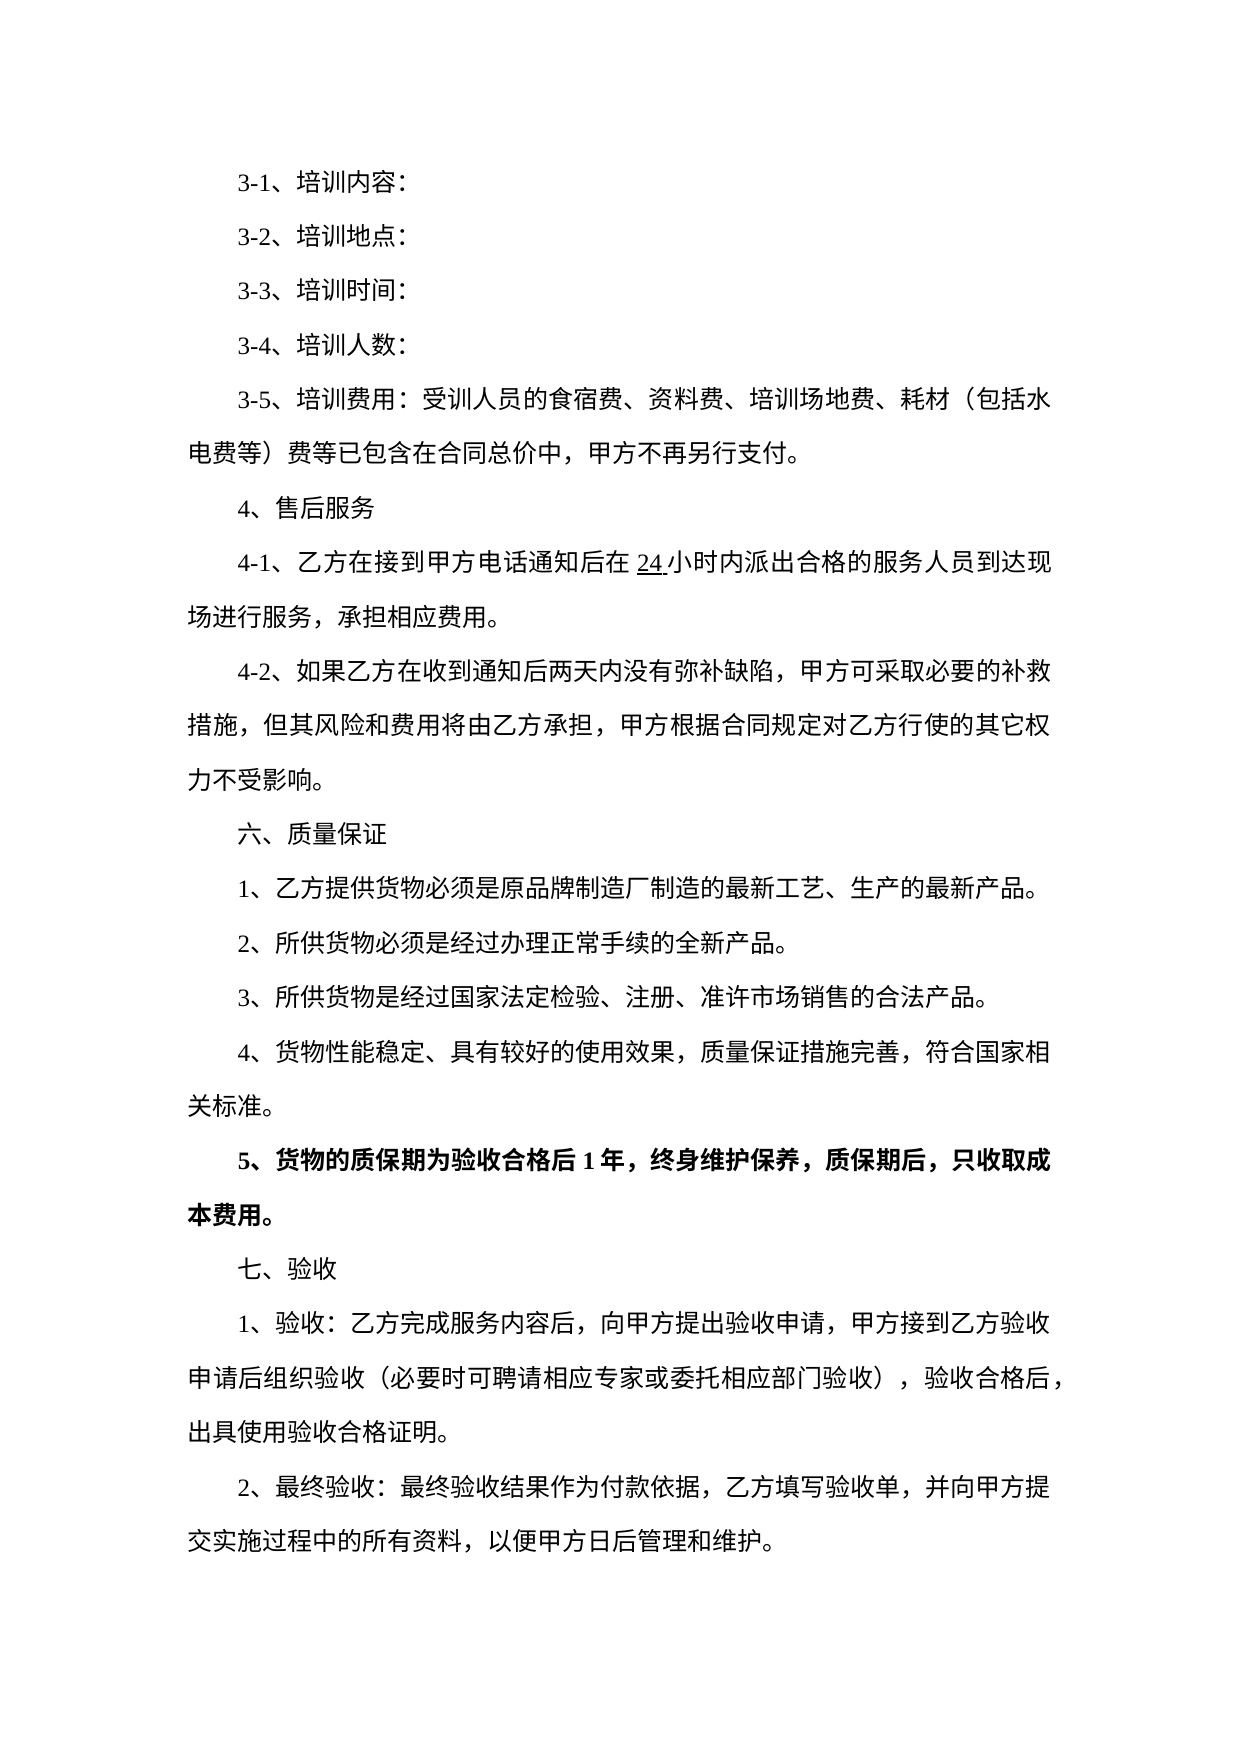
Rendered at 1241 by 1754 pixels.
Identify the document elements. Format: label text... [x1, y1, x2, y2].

text 3-5、培训费用：受训人员的食宿费、资料费、培训场地费、耗材（包括水电费等）费等已包含在合同总价中，甲方不再另行支付。 [187, 379, 1053, 470]
text 4、售后服务 [187, 488, 1053, 524]
text 3-2、培训地点： [187, 216, 1053, 253]
text 5、货物的质保期为验收合格后1年，终身维护保养，质保期后，只收取成本费用。 [187, 1141, 1053, 1231]
text 4-2、如果乙方在收到通知后两天内没有弥补缺陷，甲方可采取必要的补救措施，但其风险和费用将由乙方承担，甲方根据合同规定对乙方行使的其它权力不受影响。 [187, 651, 1053, 796]
text 3-1、培训内容： [187, 162, 1053, 198]
text 七、验收 [187, 1249, 1053, 1286]
text 3-3、培训时间： [187, 271, 1053, 307]
text 3-4、培训人数： [187, 325, 1053, 361]
text 4、货物性能稳定、具有较好的使用效果，质量保证措施完善，符合国家相关标准。 [187, 1032, 1053, 1123]
text 1、验收：乙方完成服务内容后，向甲方提出验收申请，甲方接到乙方验收申请后组织验收（必要时可聘请相应专家或委托相应部门验收），验收合格后，出具使用验收合格证明。 [187, 1304, 1053, 1449]
text 4-1、乙方在接到甲方电话通知后在24小时内派出合格的服务人员到达现场进行服务，承担相应费用。 [187, 543, 1053, 633]
text 六、质量保证 [187, 814, 1053, 851]
text 2、最终验收：最终验收结果作为付款依据，乙方填写验收单，并向甲方提交实施过程中的所有资料，以便甲方日后管理和维护。 [187, 1467, 1053, 1558]
text 2、所供货物必须是经过办理正常手续的全新产品。 [187, 923, 1053, 959]
text 1、乙方提供货物必须是原品牌制造厂制造的最新工艺、生产的最新产品。 [187, 869, 1053, 905]
text 3、所供货物是经过国家法定检验、注册、准许市场销售的合法产品。 [187, 978, 1053, 1014]
